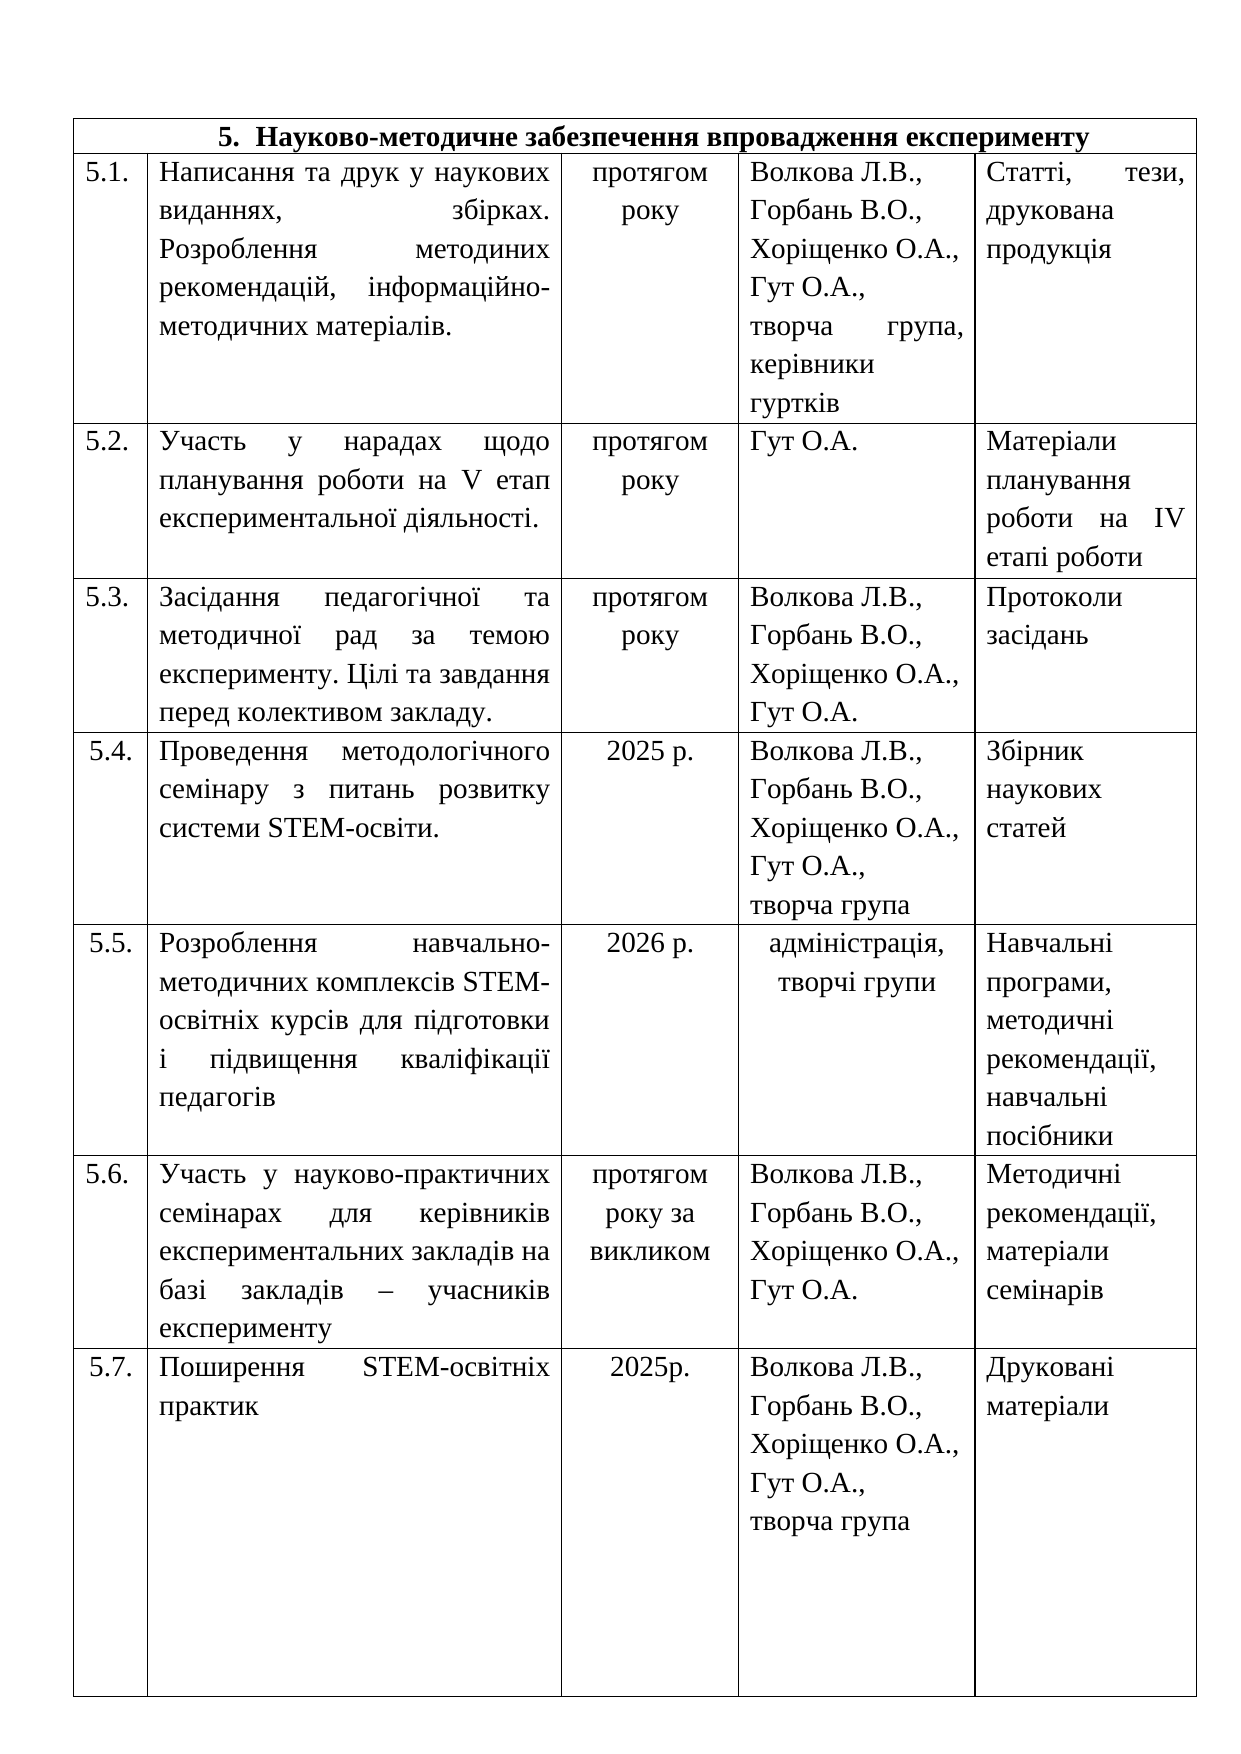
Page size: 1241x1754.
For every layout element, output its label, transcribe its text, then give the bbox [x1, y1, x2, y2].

table_cell протягом року [562, 424, 738, 578]
table_cell Навчальні програми, методичні рекомендації, навчальні посібники [976, 925, 1196, 1155]
table_cell Науково-методичне забезпечення впровадження експерименту [74, 119, 1196, 153]
table_cell протягом року за викликом [562, 1156, 738, 1348]
table_cell Методичні рекомендації, матеріали семінарів [976, 1156, 1196, 1348]
table_cell протягом року [562, 579, 738, 732]
table_cell 5.4. [74, 733, 147, 924]
table_cell 5.1. [74, 154, 147, 422]
table_cell адміністрація, творчі групи [739, 925, 974, 1155]
table_cell Участь у нарадах щодо планування роботи на V етап експериментальної діяльності. [148, 424, 561, 578]
table_cell 5.6. [74, 1156, 147, 1348]
table_cell Поширення STEM-освітніх практик [148, 1349, 561, 1696]
table_cell Матеріали планування роботи на ІV етапі роботи [976, 424, 1196, 578]
table_cell 2025 р. [562, 733, 738, 924]
table_cell 5.2. [74, 424, 147, 578]
table_cell Волкова Л.В., Горбань В.О., Хоріщенко О.А., Гут О.А. [739, 579, 974, 732]
table_cell Друковані матеріали [976, 1349, 1196, 1696]
table_cell Волкова Л.В., Горбань В.О., Хоріщенко О.А., Гут О.А., творча група, керівники гуртків [739, 154, 974, 422]
table_cell 2025р. [562, 1349, 738, 1696]
table_cell 5.3. [74, 579, 147, 732]
table_cell 5.5. [74, 925, 147, 1155]
table_cell Засідання педагогічної та методичної рад за темою експерименту. Цілі та завдання перед колективом закладу. [148, 579, 561, 732]
table_cell Розроблення навчально-методичних комплексів STEM-освітніх курсів для підготовки і підвищення кваліфікації педагогів [148, 925, 561, 1155]
table_cell Гут О.А. [739, 424, 974, 578]
table_cell Участь у науково-практичних семінарах для керівників експериментальних закладів на базі закладів – учасників експерименту [148, 1156, 561, 1348]
table_cell Волкова Л.В., Горбань В.О., Хоріщенко О.А., Гут О.А. [739, 1156, 974, 1348]
table_cell Статті, тези, друкована продукція [976, 154, 1196, 422]
table_cell 5.7. [74, 1349, 147, 1696]
table_cell 2026 р. [562, 925, 738, 1155]
table_cell Написання та друк у наукових виданнях, збірках. Розроблення методиних рекомендацій, інформаційно-методичних матеріалів. [148, 154, 561, 422]
table_cell Збірник наукових статей [976, 733, 1196, 924]
table_cell Проведення методологічного семінару з питань розвитку системи STEM-освіти. [148, 733, 561, 924]
table_cell Волкова Л.В., Горбань В.О., Хоріщенко О.А., Гут О.А., творча група [739, 733, 974, 924]
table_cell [739, 1349, 974, 1696]
table_cell Протоколи засідань [976, 579, 1196, 732]
table_cell протягом року [562, 154, 738, 422]
